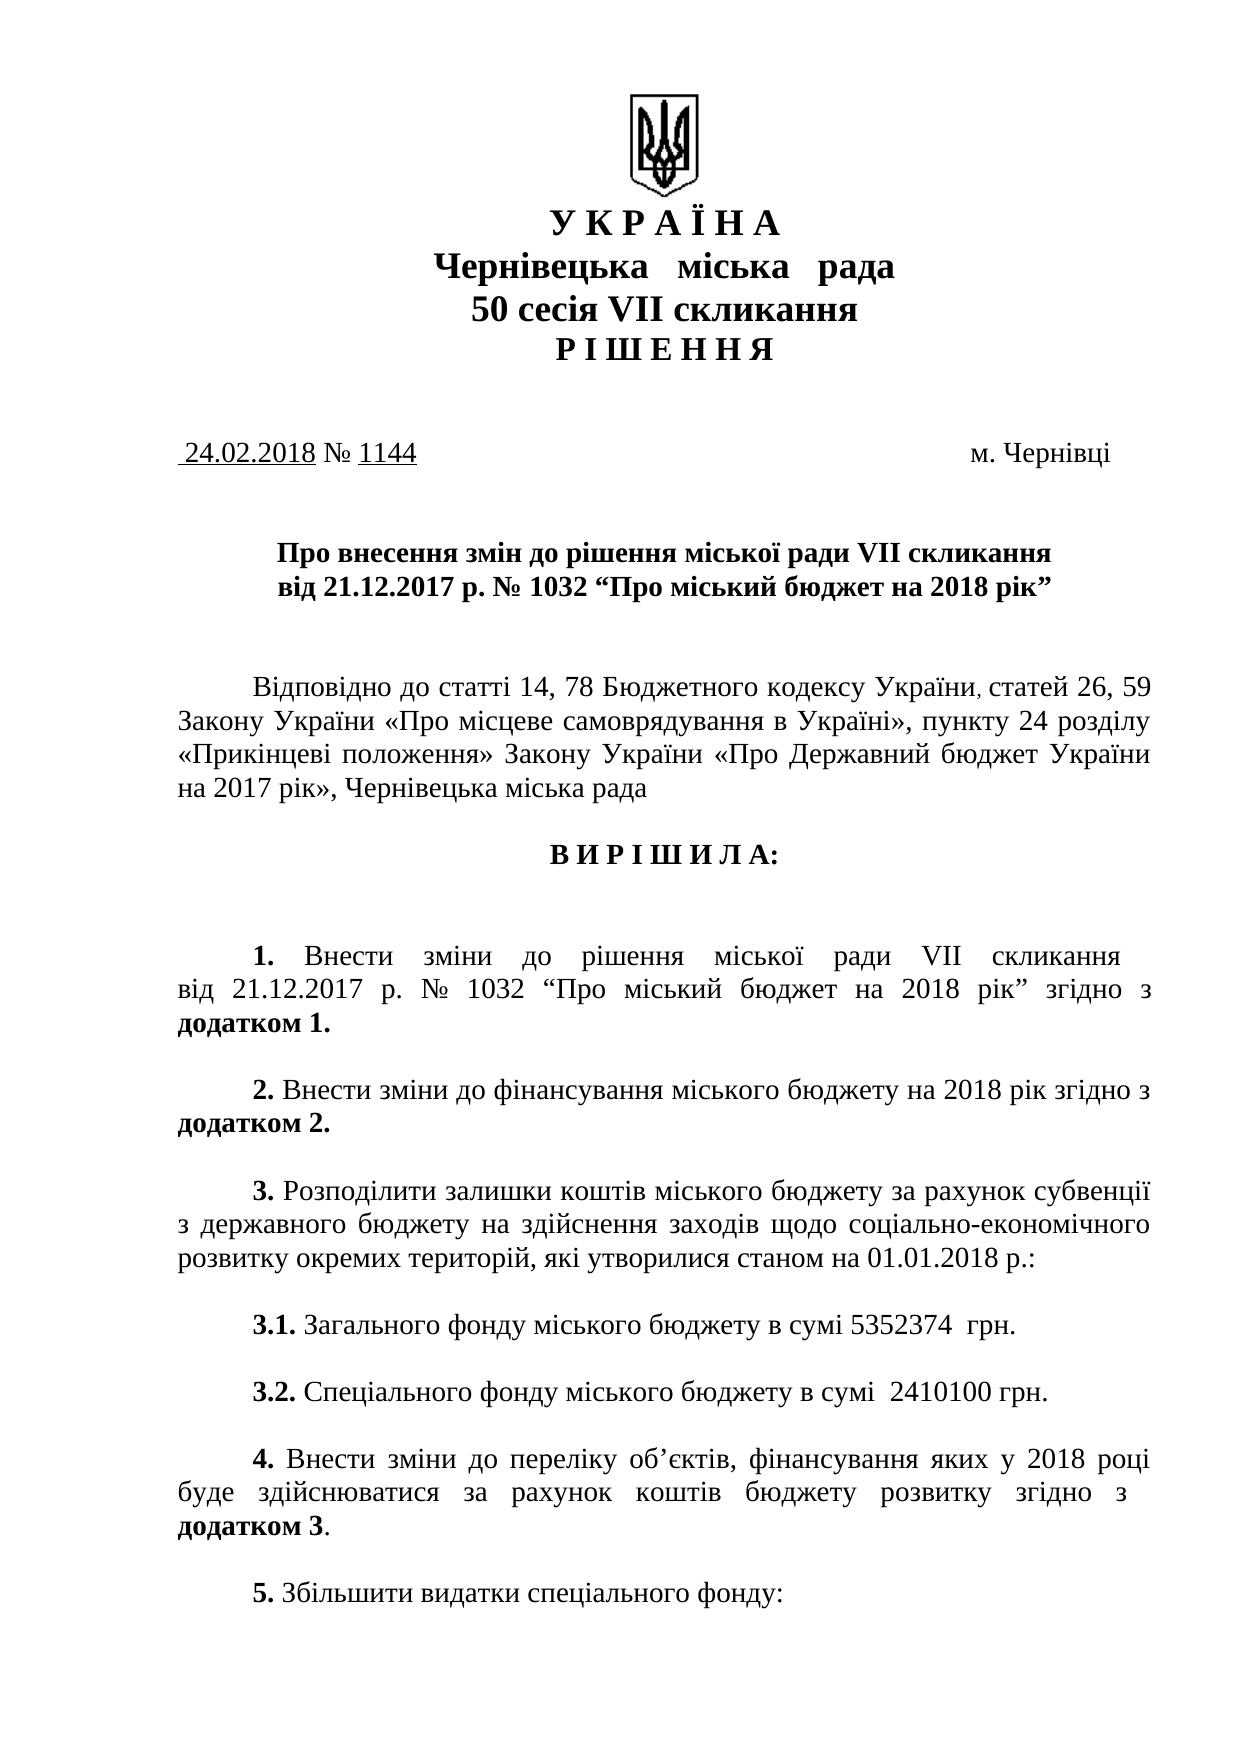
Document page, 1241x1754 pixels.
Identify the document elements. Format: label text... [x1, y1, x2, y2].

text 3.2. Спеціального фонду міського бюджету в сумі 2410100 грн. [177, 1374, 1152, 1407]
text 1. Внести зміни до рішення міської ради VІІ скликання від 21.12.2017 р. № 1032 “Про міський бюджет на 2018 рік” згідно з додатком 1. [177, 938, 1152, 1038]
text Відповідно до статті 14, 78 Бюджетного кодексу України, статей 26, 59 Закону України «Про місцеве самоврядування в Україні», пункту 24 розділу «Прикінцеві положення» Закону України «Про Державний бюджет України на 2017 рік», Чернівецька міська рада [177, 669, 1152, 804]
text 3. Розподілити залишки коштів міського бюджету за рахунок субвенції з державного бюджету на здійснення заходів щодо соціально-економічного розвитку окремих територій, які утворилися станом на 01.01.2018 р.: [177, 1173, 1152, 1273]
subtitle Чернівецька міська рада [177, 243, 1152, 286]
subtitle Р І Ш Е Н Н Я [177, 329, 1152, 368]
text 4. Внести зміни до переліку об’єктів, фінансування яких у 2018 році буде здійснюватися за рахунок коштів бюджету розвитку згідно з додатком 3. [177, 1441, 1152, 1542]
text 2. Внести зміни до фінансування міського бюджету на 2018 рік згідно з додатком 2. [177, 1072, 1152, 1139]
text 5. Збільшити видатки спеціального фонду: [177, 1575, 1152, 1609]
text від 21.12.2017 р. № 1032 “Про міський бюджет на 2018 рік” [177, 569, 1152, 602]
text 24.02.2018 № 1144 . м. Чернівці [177, 435, 1152, 468]
text Про внесення змін до рішення міської ради VІI скликання [177, 535, 1152, 569]
text 3.1. Загального фонду міського бюджету в сумі 5352374 грн. [177, 1307, 1152, 1340]
text В И Р І Ш И Л А: [177, 837, 1152, 871]
text У К Р А Ї Н А [177, 200, 1152, 243]
picture [629, 93, 700, 200]
subtitle 50 сесія VII скликання [177, 286, 1152, 329]
